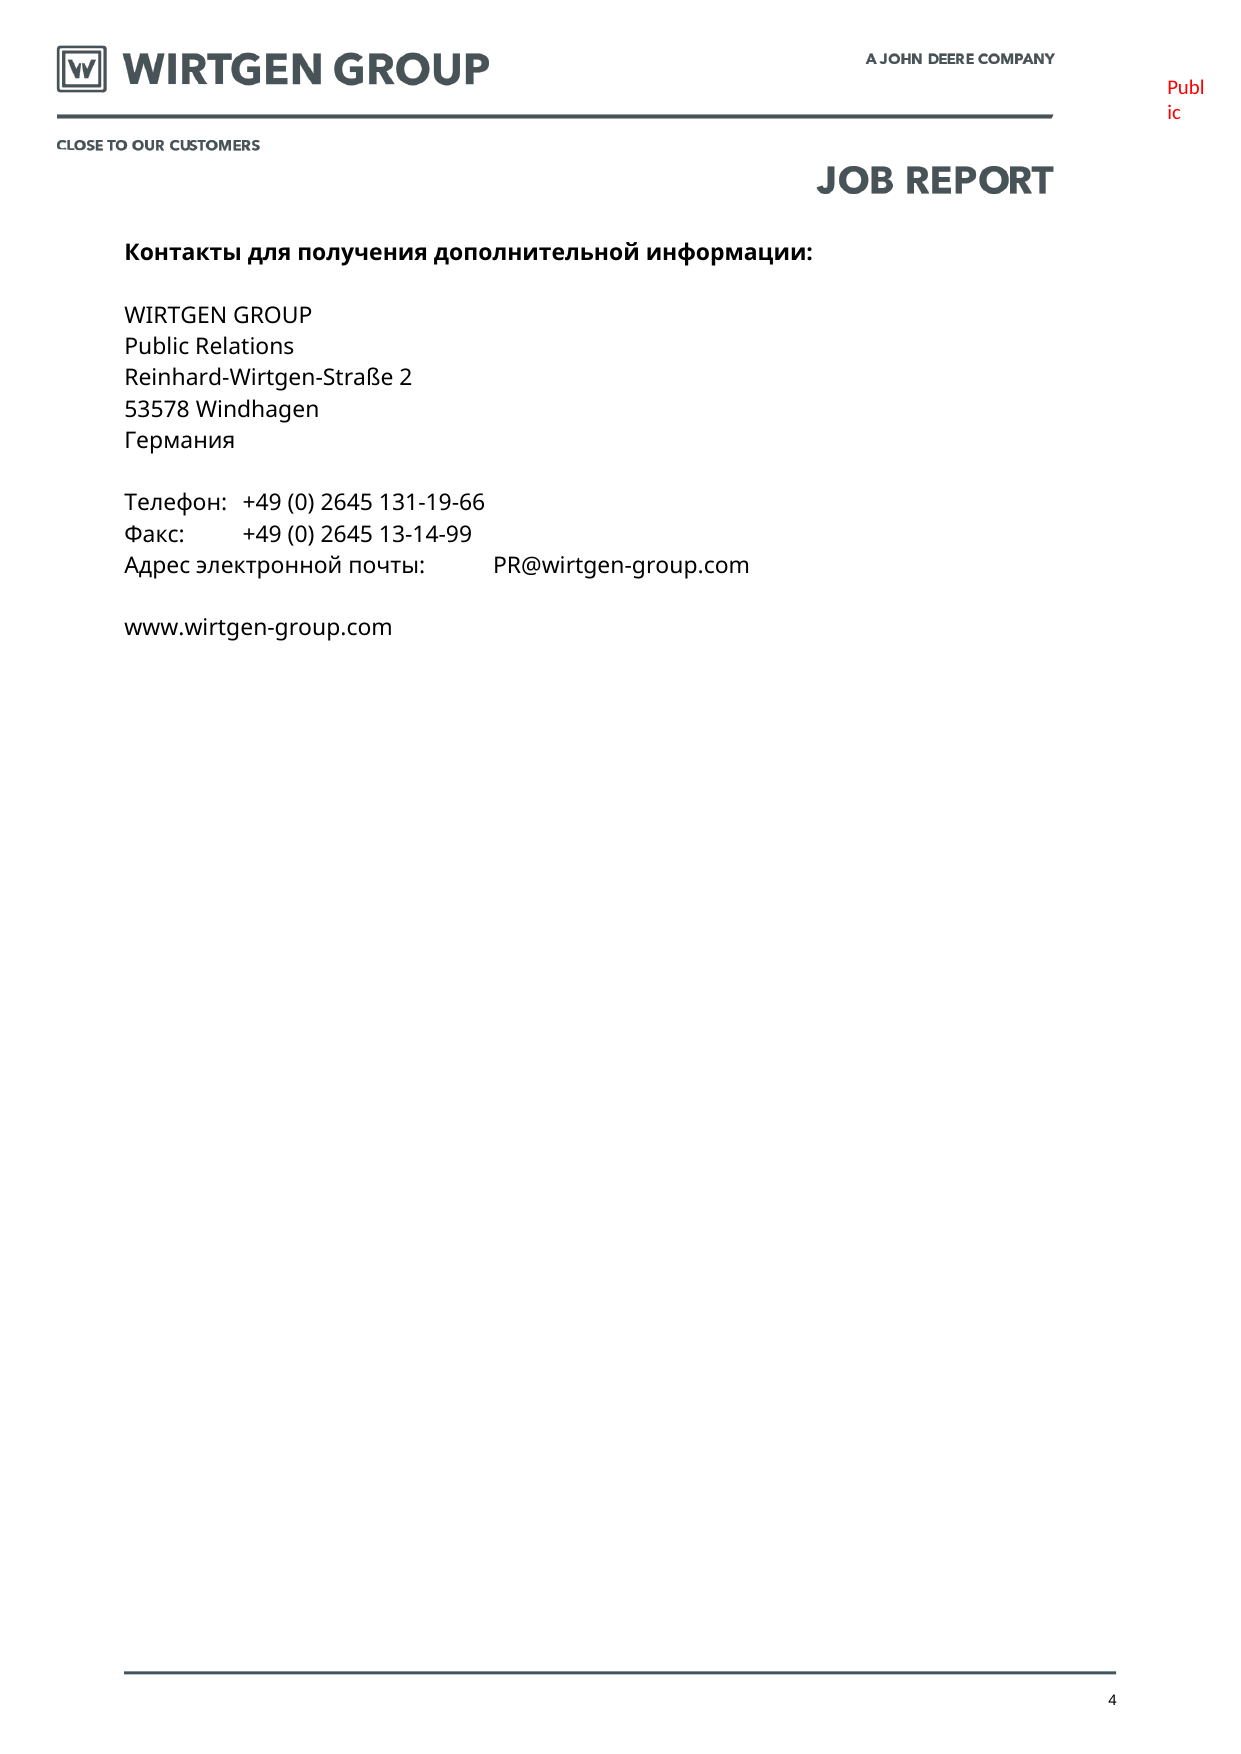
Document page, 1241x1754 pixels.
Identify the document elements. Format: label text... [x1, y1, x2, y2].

text Контакты для получения дополнительной информации: [124, 236, 1116, 267]
picture [53, 45, 1062, 196]
text WIRTGEN GROUP [124, 299, 1116, 330]
text Адрес электронной почты: PR@wirtgen-group.com [124, 549, 1116, 580]
text Public Relations [124, 330, 1116, 361]
text 53578 Windhagen [124, 392, 1116, 424]
text www.wirtgen-group.com [124, 611, 1116, 642]
text Reinhard-Wirtgen-Straße 2 [124, 361, 1116, 392]
text Телефон: +49 (0) 2645 131-19-66 [124, 486, 1116, 517]
text Факс: +49 (0) 2645 13-14-99 [124, 517, 1116, 549]
text Германия [124, 424, 1116, 455]
